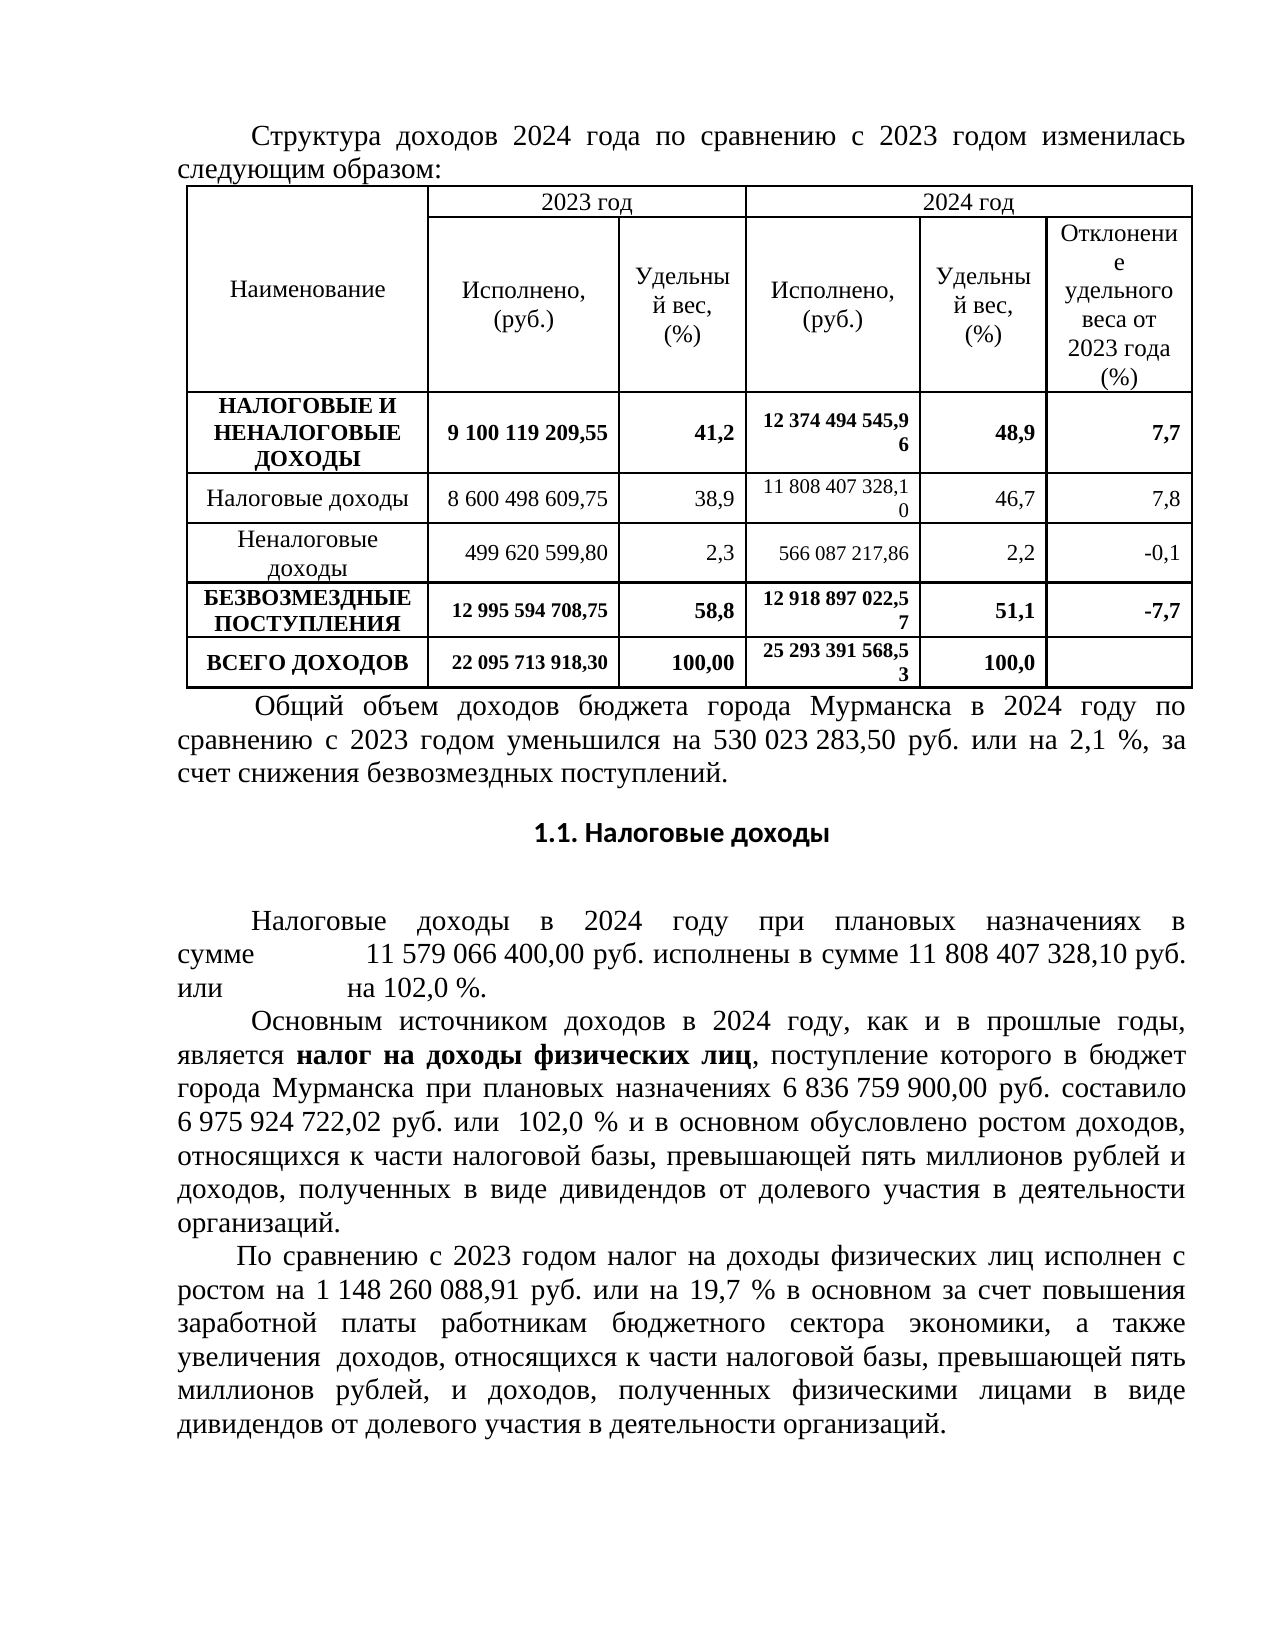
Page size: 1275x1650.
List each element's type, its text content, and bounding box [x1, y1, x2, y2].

table_cell 100,00 [620, 638, 745, 686]
text Налоговые доходы в 2024 году при плановых назначениях в сумме 11 579 066 400,00 руб. исполнены в сумме 11 808 407 328,10 руб. или на 102,0 %. [177, 903, 1186, 1003]
text Общий объем доходов бюджета города Мурманска в 2024 году по сравнению с 2023 годом уменьшился на 530 023 283,50 руб. или на 2,1 %, за счет снижения безвозмездных поступлений. [177, 688, 1186, 789]
table_cell -7,7 [1048, 584, 1191, 636]
table_cell 25 293 391 568,53 [747, 638, 919, 686]
table_cell 51,1 [921, 584, 1045, 636]
text Основным источником доходов в 2024 году, как и в прошлые годы, является налог на доходы физических лиц, поступление которого в бюджет города Мурманска при плановых назначениях 6 836 759 900,00 руб. составило 6 975 924 722,02 руб. или 102,0 % и в основном обусловлено ростом доходов, относящихся к части налоговой базы, превышающей пять миллионов рублей и доходов, полученных в виде дивидендов от долевого участия в деятельности организаций. [177, 1003, 1186, 1238]
table_cell БЕЗВОЗМЕЗДНЫЕ ПОСТУПЛЕНИЯ [188, 584, 427, 636]
table_header 2024 год [747, 187, 1191, 216]
table_cell 12 374 494 545,96 [747, 393, 919, 472]
table_header Наименование [188, 187, 427, 391]
table_cell Удельный вес, (%) [921, 218, 1045, 391]
table_cell 100,0 [921, 638, 1045, 686]
table_cell 8 600 498 609,75 [429, 474, 618, 522]
text Структура доходов 2024 года по сравнению с 2023 годом изменилась следующим образом: [177, 118, 1186, 185]
table_cell 2,3 [620, 524, 745, 581]
table_cell 7,7 [1048, 393, 1191, 472]
table_cell 58,8 [620, 584, 745, 636]
table_cell Отклонение удельного веса от 2023 года (%) [1048, 218, 1191, 391]
table_cell 46,7 [921, 474, 1045, 522]
table_cell Налоговые доходы [188, 474, 427, 522]
text По сравнению с 2023 годом налог на доходы физических лиц исполнен с ростом на 1 148 260 088,91 руб. или на 19,7 % в основном за счет повышения заработной платы работникам бюджетного сектора экономики, а также увеличения доходов, относящихся к части налоговой базы, превышающей пять миллионов рублей, и доходов, полученных физическими лицами в виде дивидендов от долевого участия в деятельности организаций. [177, 1238, 1186, 1439]
table_cell 12 918 897 022,57 [747, 584, 919, 636]
table_cell 11 808 407 328,10 [747, 474, 919, 522]
table_cell 9 100 119 209,55 [429, 393, 618, 472]
table_cell -0,1 [1048, 524, 1191, 581]
table_header 2023 год [429, 187, 745, 216]
table_cell 566 087 217,86 [747, 524, 919, 581]
table_cell 41,2 [620, 393, 745, 472]
table_cell 12 995 594 708,75 [429, 584, 618, 636]
table_cell 7,8 [1048, 474, 1191, 522]
table_cell 499 620 599,80 [429, 524, 618, 581]
table_cell НАЛОГОВЫЕ И НЕНАЛОГОВЫЕ ДОХОДЫ [188, 393, 427, 472]
table_cell 22 095 713 918,30 [429, 638, 618, 686]
table_cell [1048, 638, 1191, 686]
table_cell Неналоговые доходы [188, 524, 427, 581]
table_cell 38,9 [620, 474, 745, 522]
table_cell Исполнено, (руб.) [429, 218, 618, 391]
table_cell Исполнено, (руб.) [747, 218, 919, 391]
table_cell ВСЕГО ДОХОДОВ [188, 638, 427, 686]
table_cell 48,9 [921, 393, 1045, 472]
table_cell Удельный вес, (%) [620, 218, 745, 391]
text 1.1. Налоговые доходы [177, 814, 1186, 850]
table_cell 2,2 [921, 524, 1045, 581]
